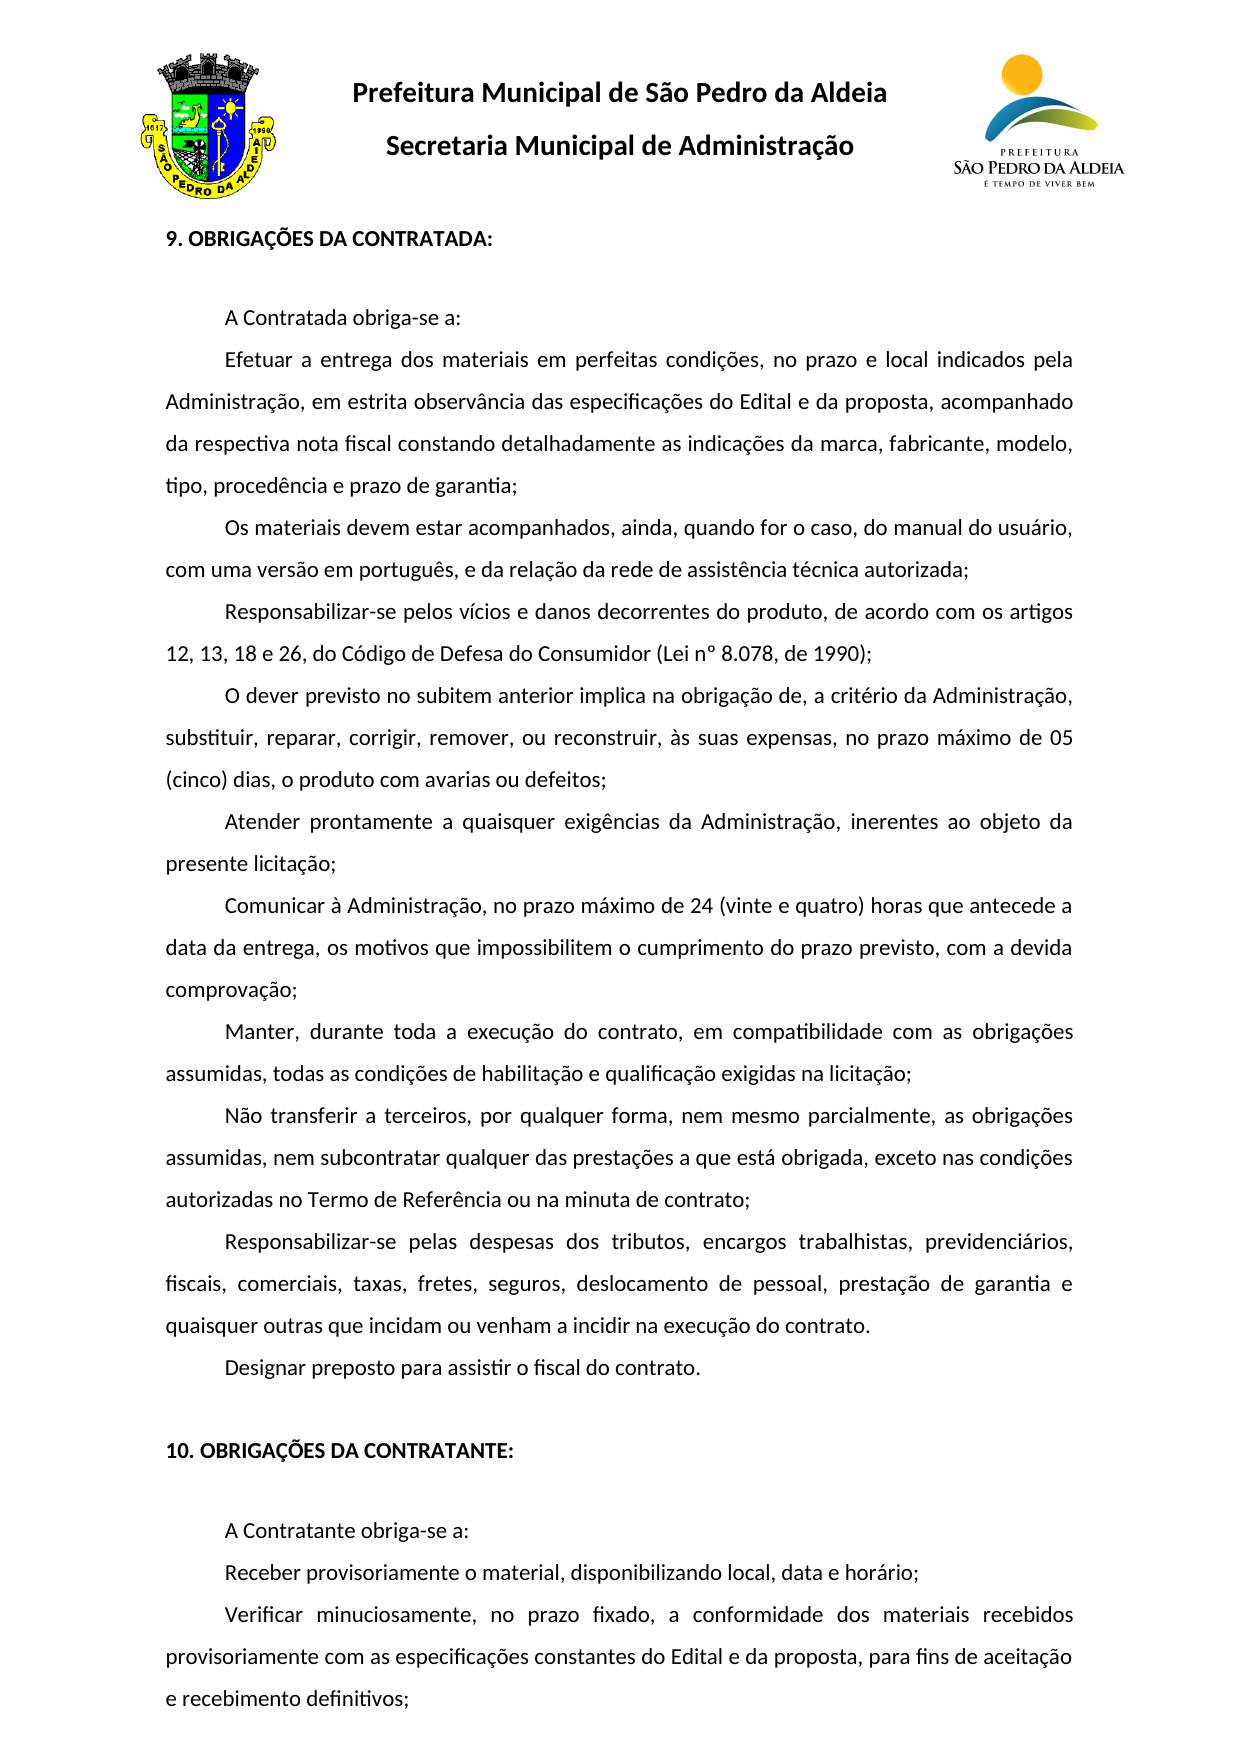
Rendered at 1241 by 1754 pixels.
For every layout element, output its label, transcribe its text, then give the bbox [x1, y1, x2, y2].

text Manter, durante toda a execução do contrato, em compatibilidade com as obrigações assumidas, todas as condições de habilitação e qualificação exigidas na licitação; [165, 1017, 1075, 1087]
text Não transferir a terceiros, por qualquer forma, nem mesmo parcialmente, as obrigações assumidas, nem subcontratar qualquer das prestações a que está obrigada, exceto nas condições autorizadas no Termo de Referência ou na minuta de contrato; [165, 1101, 1075, 1213]
text Designar preposto para assistir o fiscal do contrato. [165, 1353, 1075, 1381]
text Efetuar a entrega dos materiais em perfeitas condições, no prazo e local indicados pela Administração, em estrita observância das especificações do Edital e da proposta, acompanhado da respectiva nota fiscal constando detalhadamente as indicações da marca, fabricante, modelo, tipo, procedência e prazo de garantia; [165, 345, 1075, 499]
text Verificar minuciosamente, no prazo fixado, a conformidade dos materiais recebidos provisoriamente com as especificações constantes do Edital e da proposta, para fins de aceitação e recebimento definitivos; [165, 1600, 1075, 1712]
text A Contratada obriga-se a: [165, 303, 1075, 331]
text 9. OBRIGAÇÕES DA CONTRATADA: [165, 224, 1075, 252]
text Receber provisoriamente o material, disponibilizando local, data e horário; [165, 1558, 1075, 1586]
text Atender prontamente a quaisquer exigências da Administração, inerentes ao objeto da presente licitação; [165, 807, 1075, 877]
text O dever previsto no subitem anterior implica na obrigação de, a critério da Administração, substituir, reparar, corrigir, remover, ou reconstruir, às suas expensas, no prazo máximo de 05 (cinco) dias, o produto com avarias ou defeitos; [165, 681, 1075, 793]
text 10. OBRIGAÇÕES DA CONTRATANTE: [165, 1437, 1075, 1465]
picture [139, 52, 279, 201]
picture [925, 51, 1149, 201]
text Responsabilizar-se pelas despesas dos tributos, encargos trabalhistas, previdenciários, fiscais, comerciais, taxas, fretes, seguros, deslocamento de pessoal, prestação de garantia e quaisquer outras que incidam ou venham a incidir na execução do contrato. [165, 1227, 1075, 1339]
text Responsabilizar-se pelos vícios e danos decorrentes do produto, de acordo com os artigos 12, 13, 18 e 26, do Código de Defesa do Consumidor (Lei nº 8.078, de 1990); [165, 597, 1075, 667]
text A Contratante obriga-se a: [165, 1516, 1075, 1544]
text Os materiais devem estar acompanhados, ainda, quando for o caso, do manual do usuário, com uma versão em português, e da relação da rede de assistência técnica autorizada; [165, 513, 1075, 583]
text Comunicar à Administração, no prazo máximo de 24 (vinte e quatro) horas que antecede a data da entrega, os motivos que impossibilitem o cumprimento do prazo previsto, com a devida comprovação; [165, 891, 1075, 1003]
